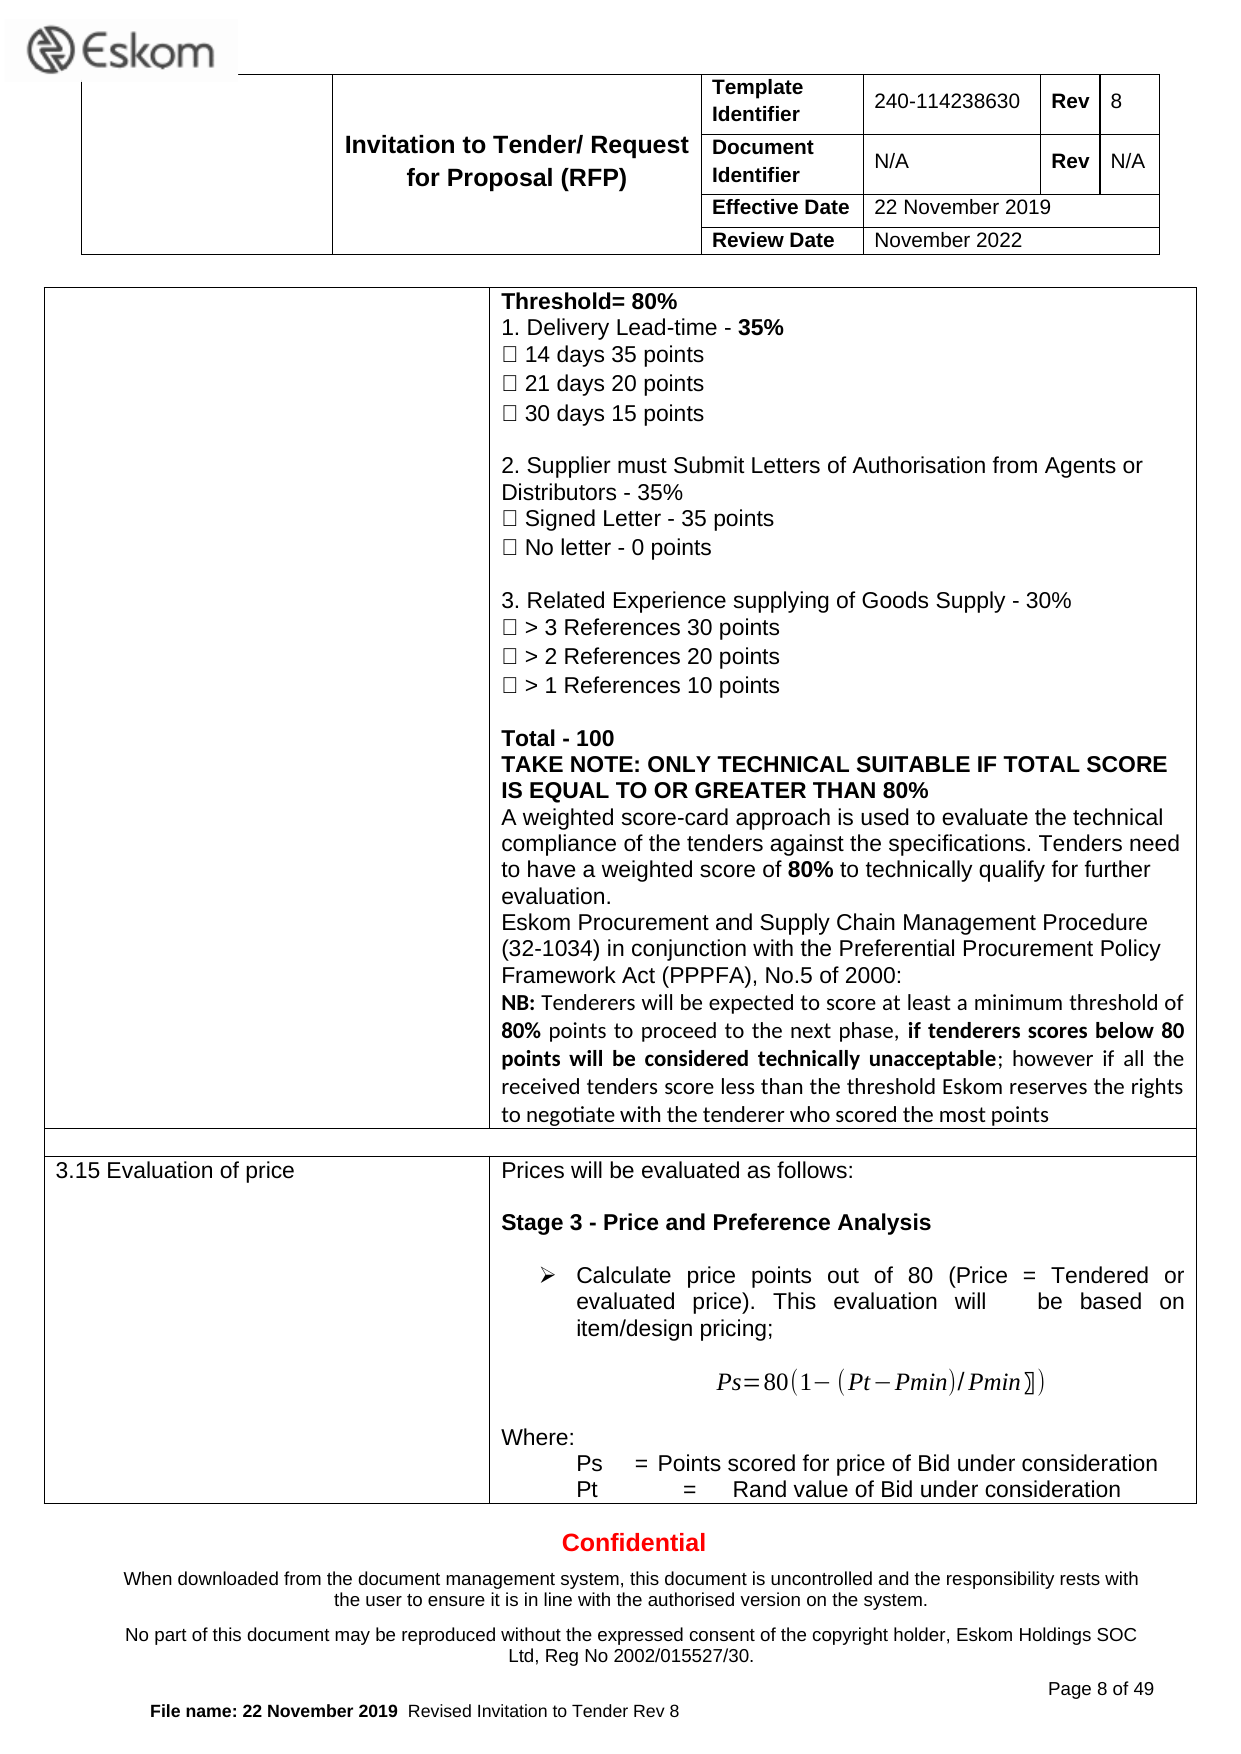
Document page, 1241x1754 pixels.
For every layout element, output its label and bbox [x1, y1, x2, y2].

table_cell [490, 1157, 1196, 1503]
table_cell [45, 288, 489, 1128]
table_cell [45, 1157, 489, 1503]
table_cell [490, 288, 1196, 1128]
table_cell [45, 1129, 1196, 1156]
